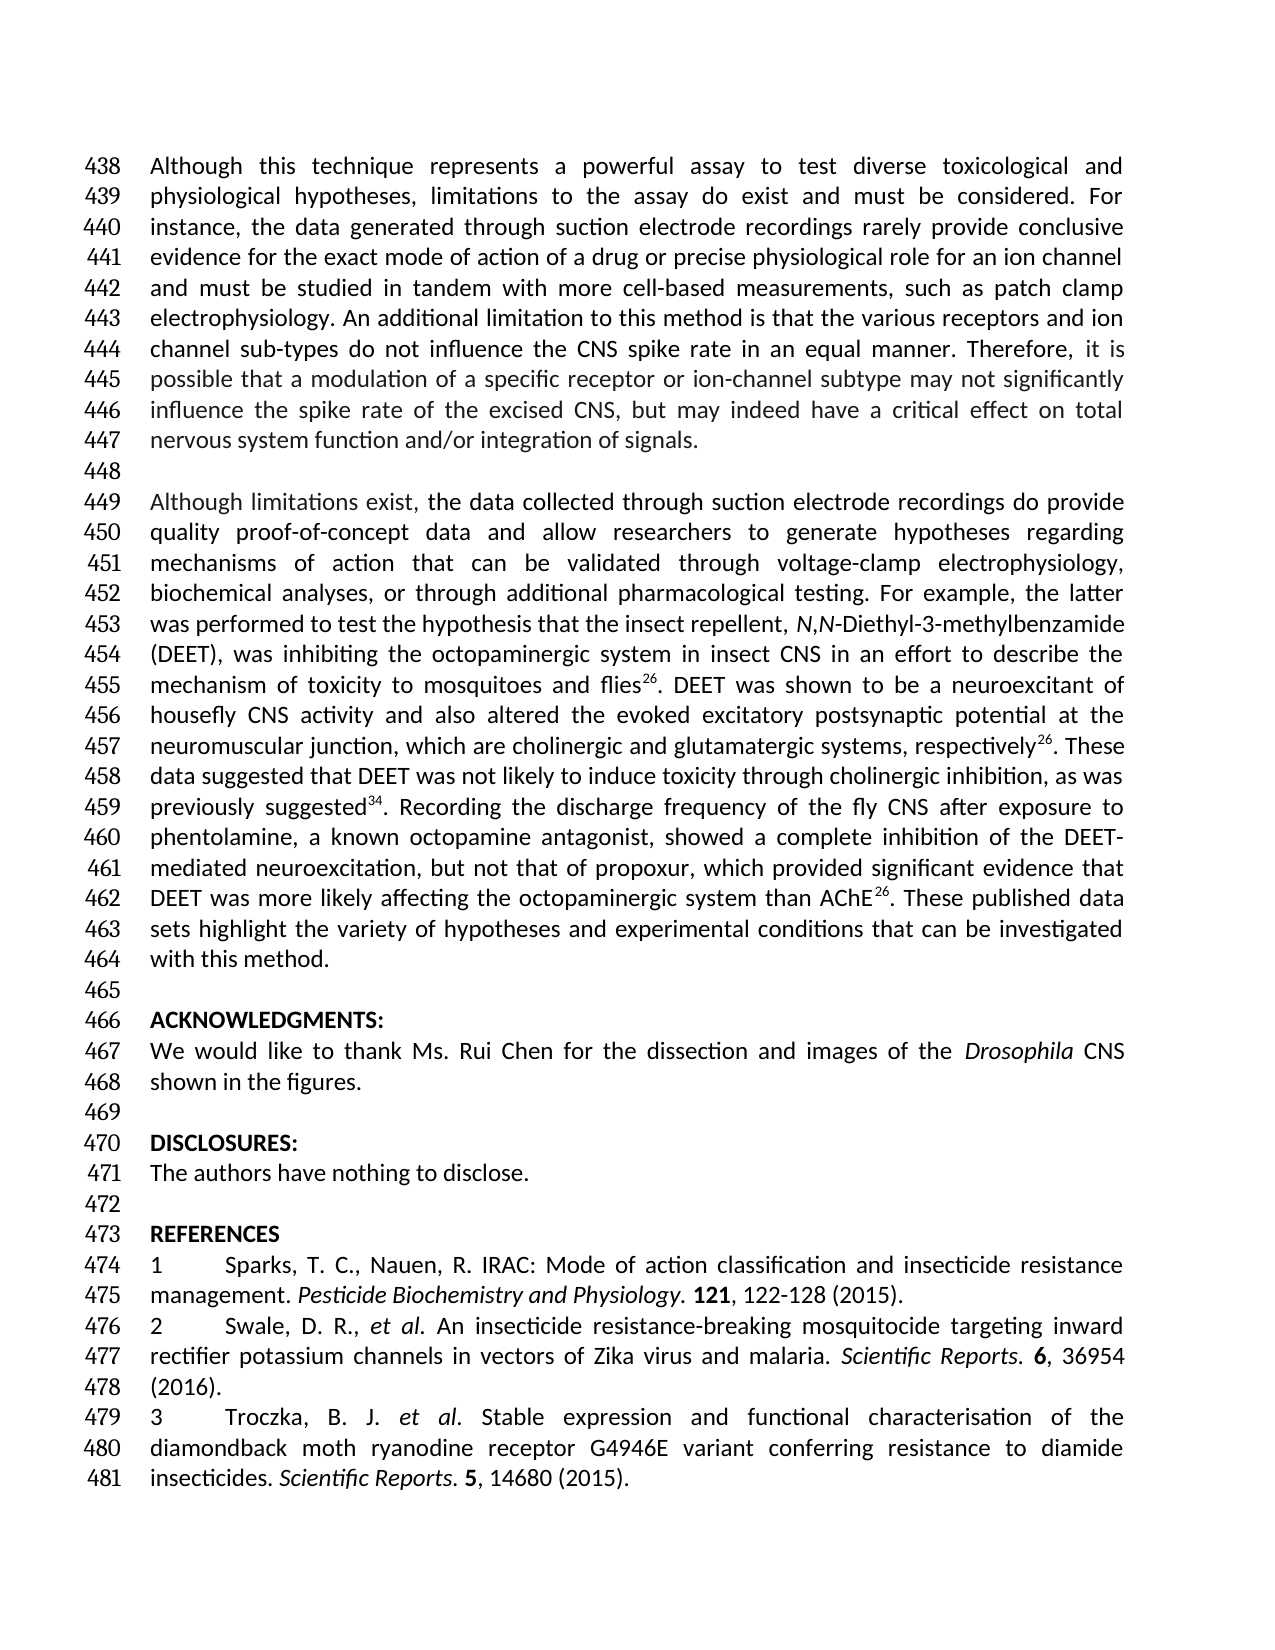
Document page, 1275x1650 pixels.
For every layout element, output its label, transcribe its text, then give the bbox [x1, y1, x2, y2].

text Although limitations exist, the data collected through suction electrode recordings do provide quality proof-of-concept data and allow researchers to generate hypotheses regarding mechanisms of action that can be validated through voltage-clamp electrophysiology, biochemical analyses, or through additional pharmacological testing. For example, the latter was performed to test the hypothesis that the insect repellent, N,N-Diethyl-3-methylbenzamide (DEET), was inhibiting the octopaminergic system in insect CNS in an effort to describe the mechanism of toxicity to mosquitoes and flies26. DEET was shown to be a neuroexcitant of housefly CNS activity and also altered the evoked excitatory postsynaptic potential at the neuromuscular junction, which are cholinergic and glutamatergic systems, respectively26. These data suggested that DEET was not likely to induce toxicity through cholinergic inhibition, as was previously suggested34. Recording the discharge frequency of the fly CNS after exposure to phentolamine, a known octopamine antagonist, showed a complete inhibition of the DEET-mediated neuroexcitation, but not that of propoxur, which provided significant evidence that DEET was more likely affecting the octopaminergic system than AChE26. These published data sets highlight the variety of hypotheses and experimental conditions that can be investigated with this method. [150, 486, 1125, 974]
text 2 Swale, D. R., et al. An insecticide resistance-breaking mosquitocide targeting inward rectifier potassium channels in vectors of Zika virus and malaria. Scientific Reports. 6, 36954 (2016). [150, 1310, 1125, 1401]
text Although this technique represents a powerful assay to test diverse toxicological and physiological hypotheses, limitations to the assay do exist and must be considered. For instance, the data generated through suction electrode recordings rarely provide conclusive evidence for the exact mode of action of a drug or precise physiological role for an ion channel and must be studied in tandem with more cell-based measurements, such as patch clamp electrophysiology. An additional limitation to this method is that the various receptors and ion channel sub-types do not influence the CNS spike rate in an equal manner. Therefore, it is possible that a modulation of a specific receptor or ion-channel subtype may not significantly influence the spike rate of the excised CNS, but may indeed have a critical effect on total nervous system function and/or integration of signals. [150, 150, 1125, 455]
text ACKNOWLEDGMENTS: [150, 1004, 1125, 1035]
text 3 Troczka, B. J. et al. Stable expression and functional characterisation of the diamondback moth ryanodine receptor G4946E variant conferring resistance to diamide insecticides. Scientific Reports. 5, 14680 (2015). [150, 1401, 1125, 1493]
text REFERENCES [150, 1218, 1125, 1249]
text DISCLOSURES: [150, 1127, 1125, 1157]
text The authors have nothing to disclose. [150, 1157, 1125, 1188]
text 1 Sparks, T. C., Nauen, R. IRAC: Mode of action classification and insecticide resistance management. Pesticide Biochemistry and Physiology. 121, 122-128 (2015). [150, 1249, 1125, 1310]
text We would like to thank Ms. Rui Chen for the dissection and images of the Drosophila CNS shown in the figures. [150, 1035, 1125, 1096]
